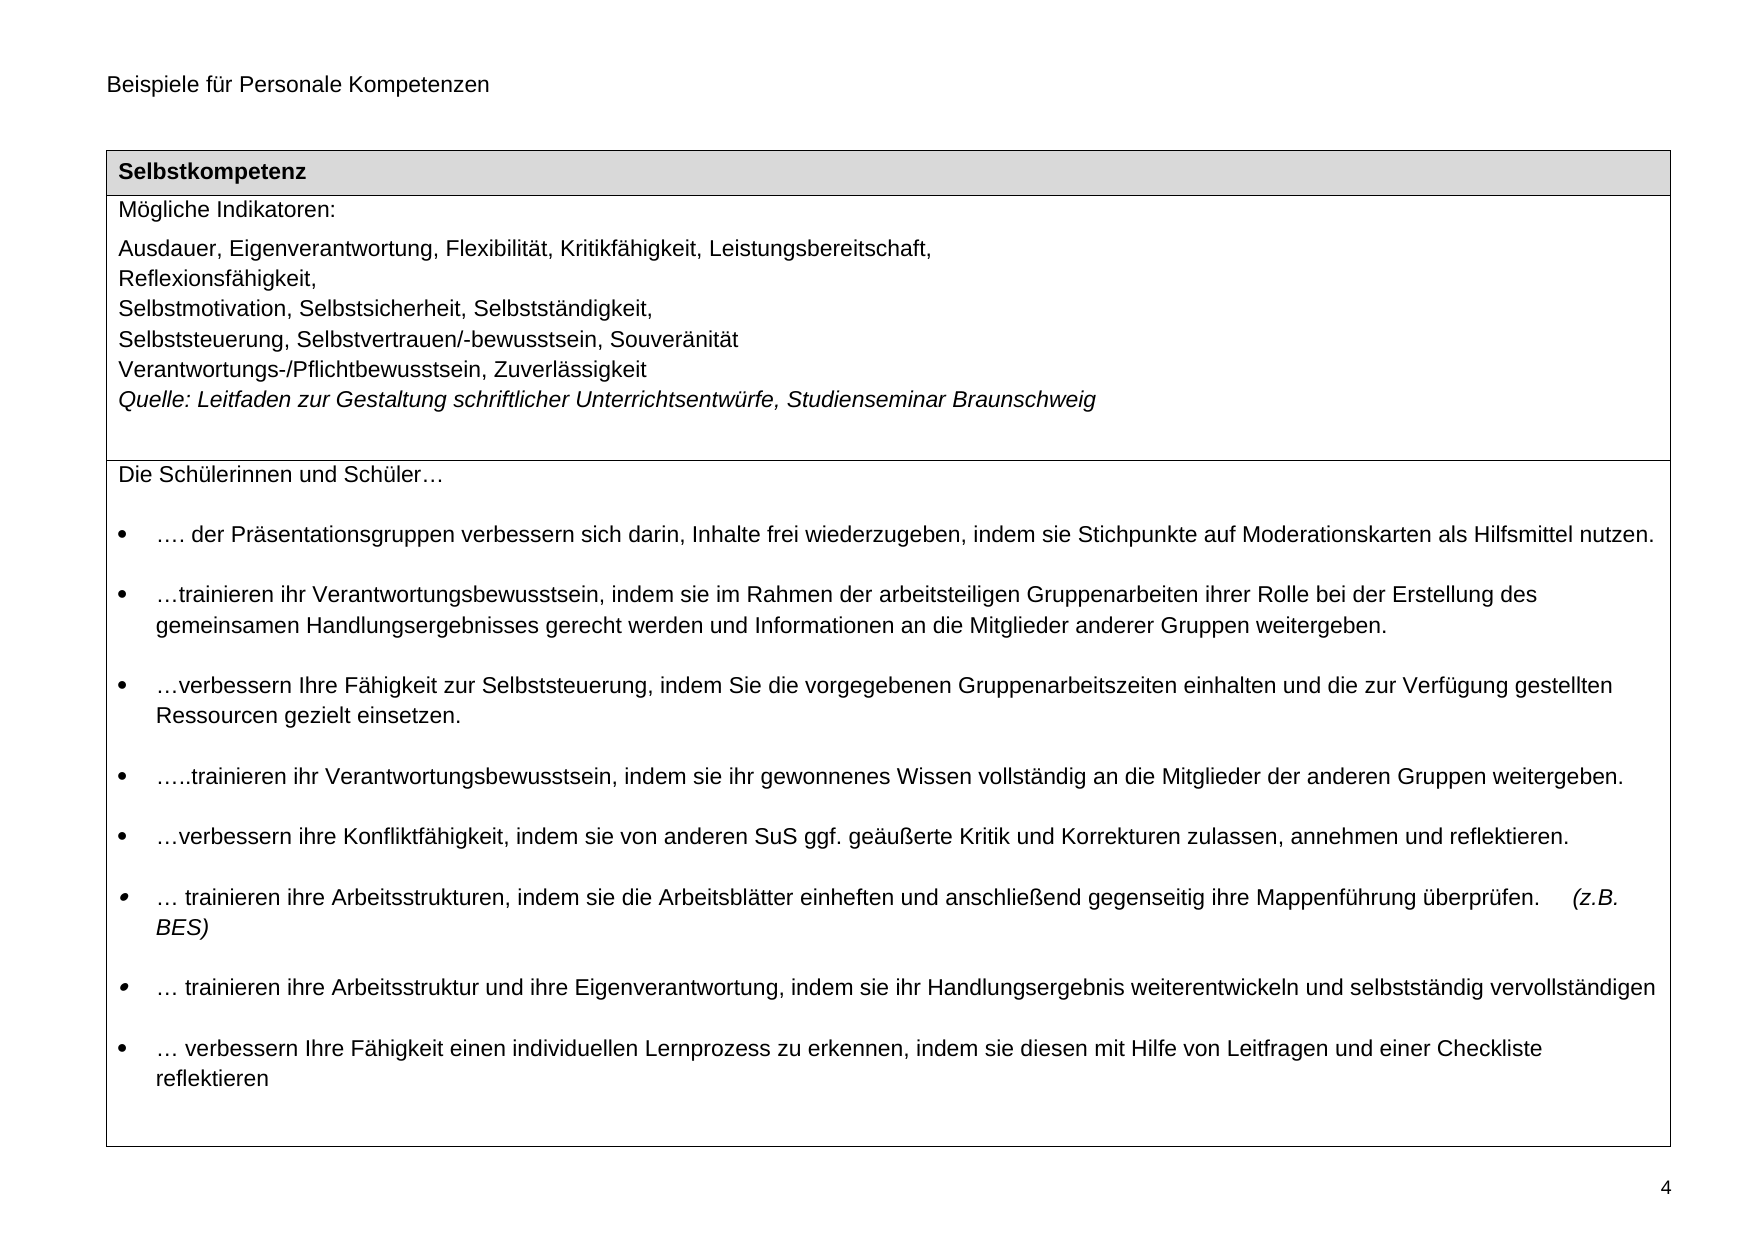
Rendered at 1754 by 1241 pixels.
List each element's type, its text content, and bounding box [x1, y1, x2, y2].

table_cell Mögliche Indikatoren: Ausdauer, Eigenverantwortung, Flexibilität, Kritikfähigkeit, Leistungsbereitschaft, Reflexionsfähigkeit, Selbstmotivation, Selbstsicherheit, Selbstständigkeit, Selbststeuerung, Selbstvertrauen/-bewusstsein, Souveränität Verantwortungs-/Pflichtbewusstsein, Zuverlässigkeit Quelle: Leitfaden zur Gestaltung schriftlicher Unterrichtsentwürfe, Studienseminar Braunschweig [107, 196, 1670, 459]
table_header Selbstkompetenz [107, 151, 1670, 195]
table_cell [107, 461, 1670, 1146]
text Beispiele für Personale Kompetenzen [106, 71, 1671, 97]
